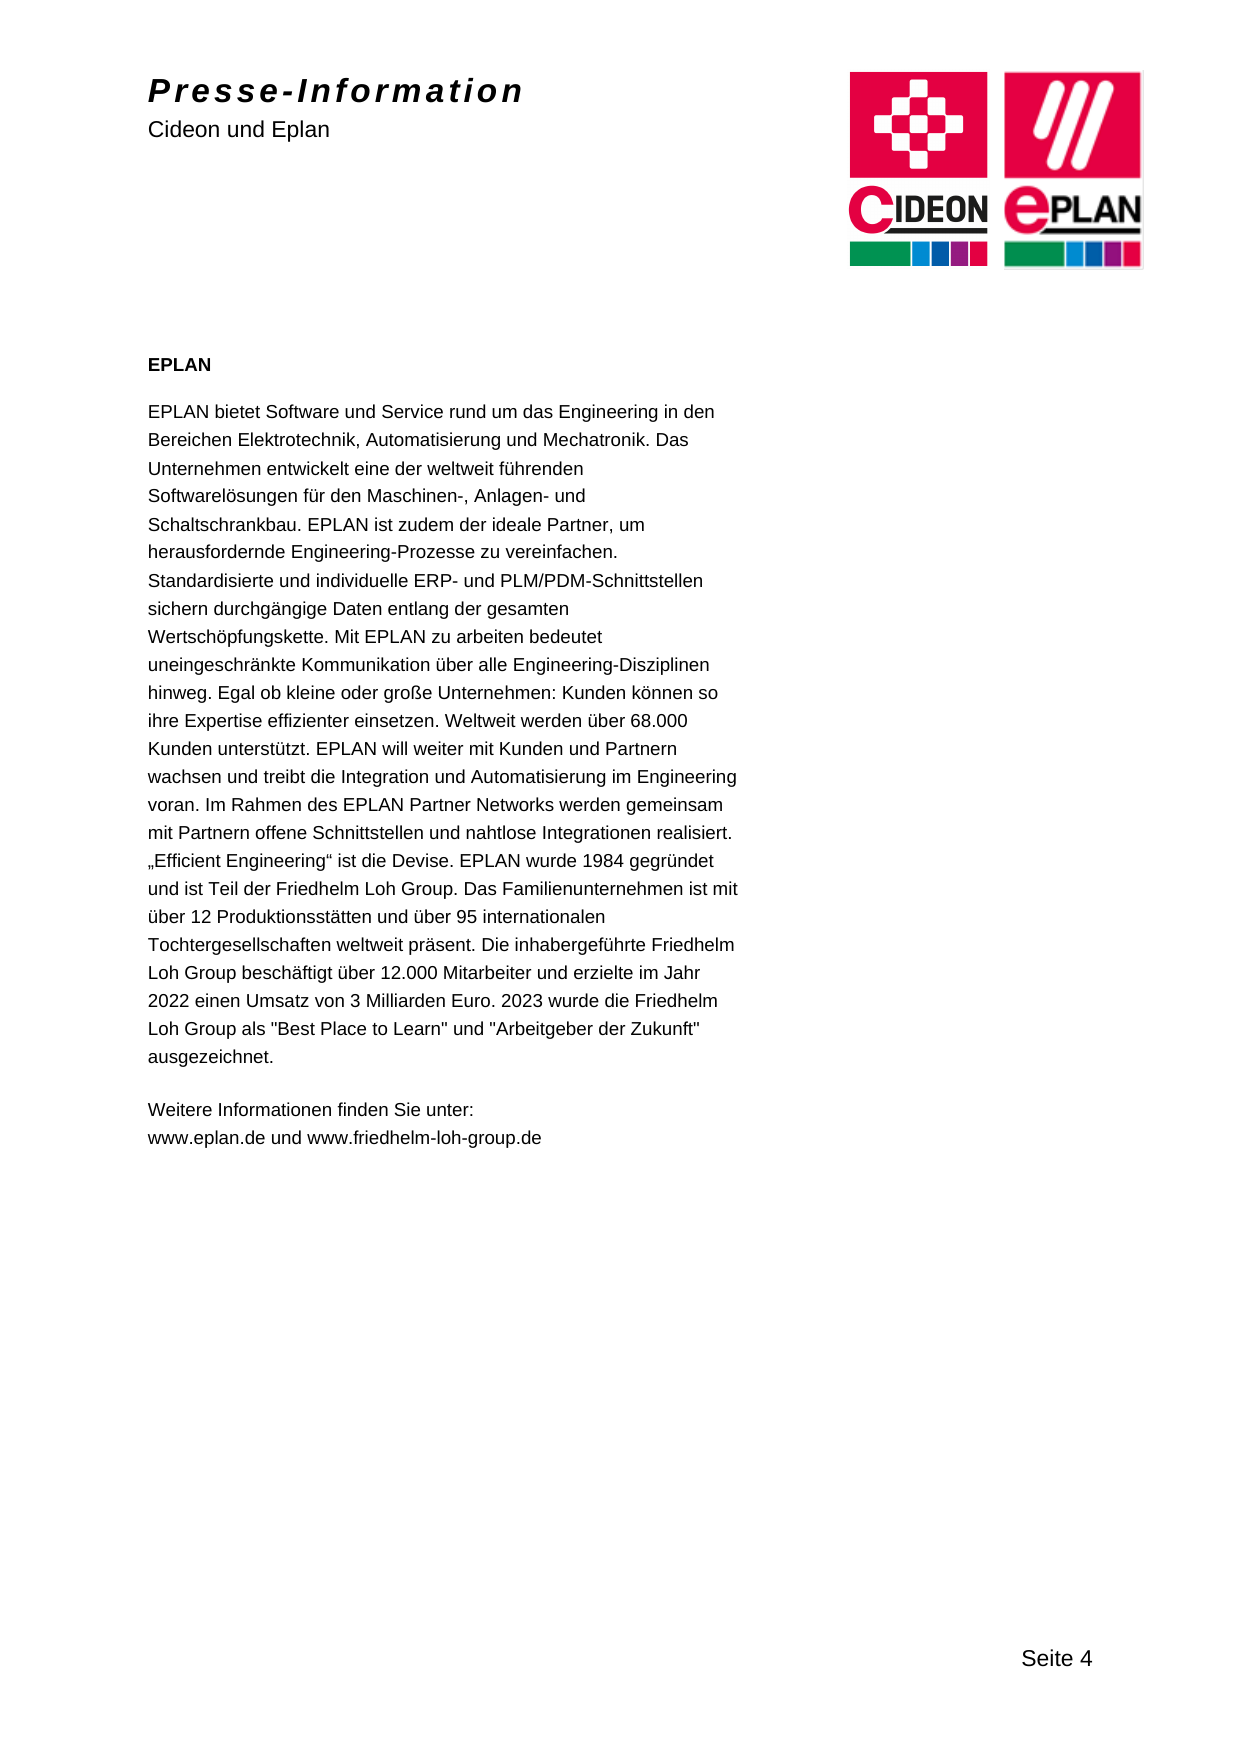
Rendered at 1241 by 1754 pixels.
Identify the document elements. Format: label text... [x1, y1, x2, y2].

text EPLAN bietet Software und Service rund um das Engineering in den Bereichen Elektrotechnik, Automatisierung und Mechatronik. Das Unternehmen entwickelt eine der weltweit führenden Softwarelösungen für den Maschinen-, Anlagen- und Schaltschrankbau. EPLAN ist zudem der ideale Partner, um herausfordernde Engineering-Prozesse zu vereinfachen. Standardisierte und individuelle ERP- und PLM/PDM-Schnittstellen sichern durchgängige Daten entlang der gesamten Wertschöpfungskette. Mit EPLAN zu arbeiten bedeutet uneingeschränkte Kommunikation über alle Engineering-Disziplinen hinweg. Egal ob kleine oder große Unternehmen: Kunden können so ihre Expertise effizienter einsetzen. Weltweit werden über 68.000 Kunden unterstützt. EPLAN will weiter mit Kunden und Partnern wachsen und treibt die Integration und Automatisierung im Engineering voran. Im Rahmen des EPLAN Partner Networks werden gemeinsam mit Partnern offene Schnittstellen und nahtlose Integrationen realisiert. „Efficient Engineering“ ist die Devise. EPLAN wurde 1984 gegründet und ist Teil der Friedhelm Loh Group. Das Familienunternehmen ist mit über 12 Produktionsstätten und über 95 internationalen Tochtergesellschaften weltweit präsent. Die inhabergeführte Friedhelm Loh Group beschäftigt über 12.000 Mitarbeiter und erzielte im Jahr 2022 einen Umsatz von 3 Milliarden Euro. 2023 wurde die Friedhelm Loh Group als "Best Place to Learn" und "Arbeitgeber der Zukunft" ausgezeichnet. [148, 401, 738, 1067]
text EPLAN [148, 350, 768, 375]
picture [1004, 70, 1145, 271]
text Weitere Informationen finden Sie unter: www.eplan.de und www.friedhelm-loh-group.de [148, 1099, 729, 1148]
